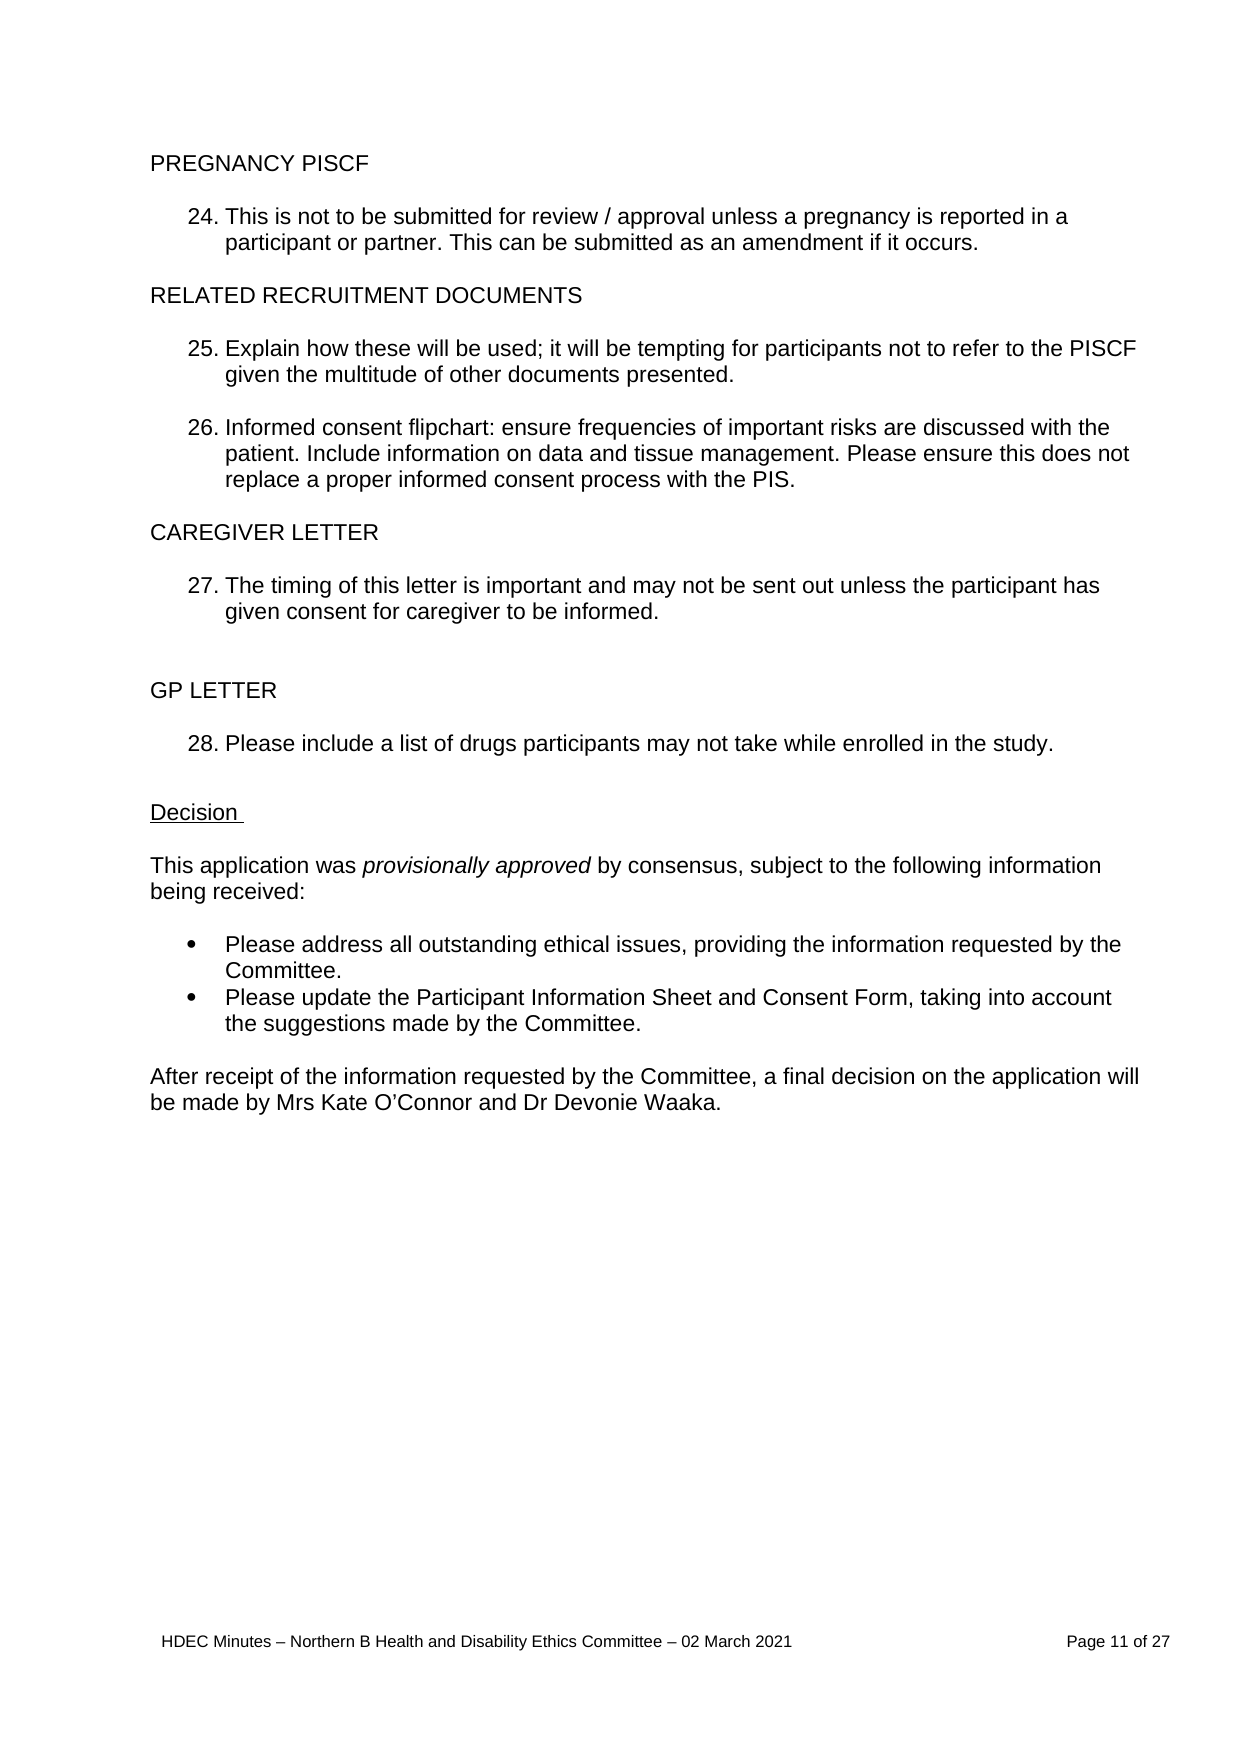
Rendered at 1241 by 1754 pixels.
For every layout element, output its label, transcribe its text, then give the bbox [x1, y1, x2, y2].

text CAREGIVER LETTER [150, 519, 1144, 545]
text After receipt of the information requested by the Committee, a final decision on the application will be made by Mrs Kate O’Connor and Dr Devonie Waaka. [150, 1063, 1144, 1115]
list Informed consent flipchart: ensure frequencies of important risks are discussed with the patient. Include information on data and tissue management. Please ensure this does not replace a proper informed consent process with the PIS. [187, 413, 1144, 493]
text Decision [150, 799, 1144, 826]
text This application was provisionally approved by consensus, subject to the following information being received: [150, 852, 1144, 904]
text GP LETTER [150, 677, 1144, 703]
list Please include a list of drugs participants may not take while enrolled in the study. [187, 730, 1144, 756]
list Explain how these will be used; it will be tempting for participants not to refer to the PISCF given the multitude of other documents presented. [187, 334, 1144, 387]
list This is not to be submitted for review / approval unless a pregnancy is reported in a participant or partner. This can be submitted as an amendment if it occurs. [187, 203, 1144, 255]
list Please update the Participant Information Sheet and Consent Form, taking into account the suggestions made by the Committee. [187, 984, 1144, 1036]
text PREGNANCY PISCF [150, 150, 1144, 176]
list Please address all outstanding ethical issues, providing the information requested by the Committee. [187, 931, 1144, 984]
text RELATED RECRUITMENT DOCUMENTS [150, 282, 1144, 308]
list The timing of this letter is important and may not be sent out unless the participant has given consent for caregiver to be informed. [187, 572, 1144, 624]
